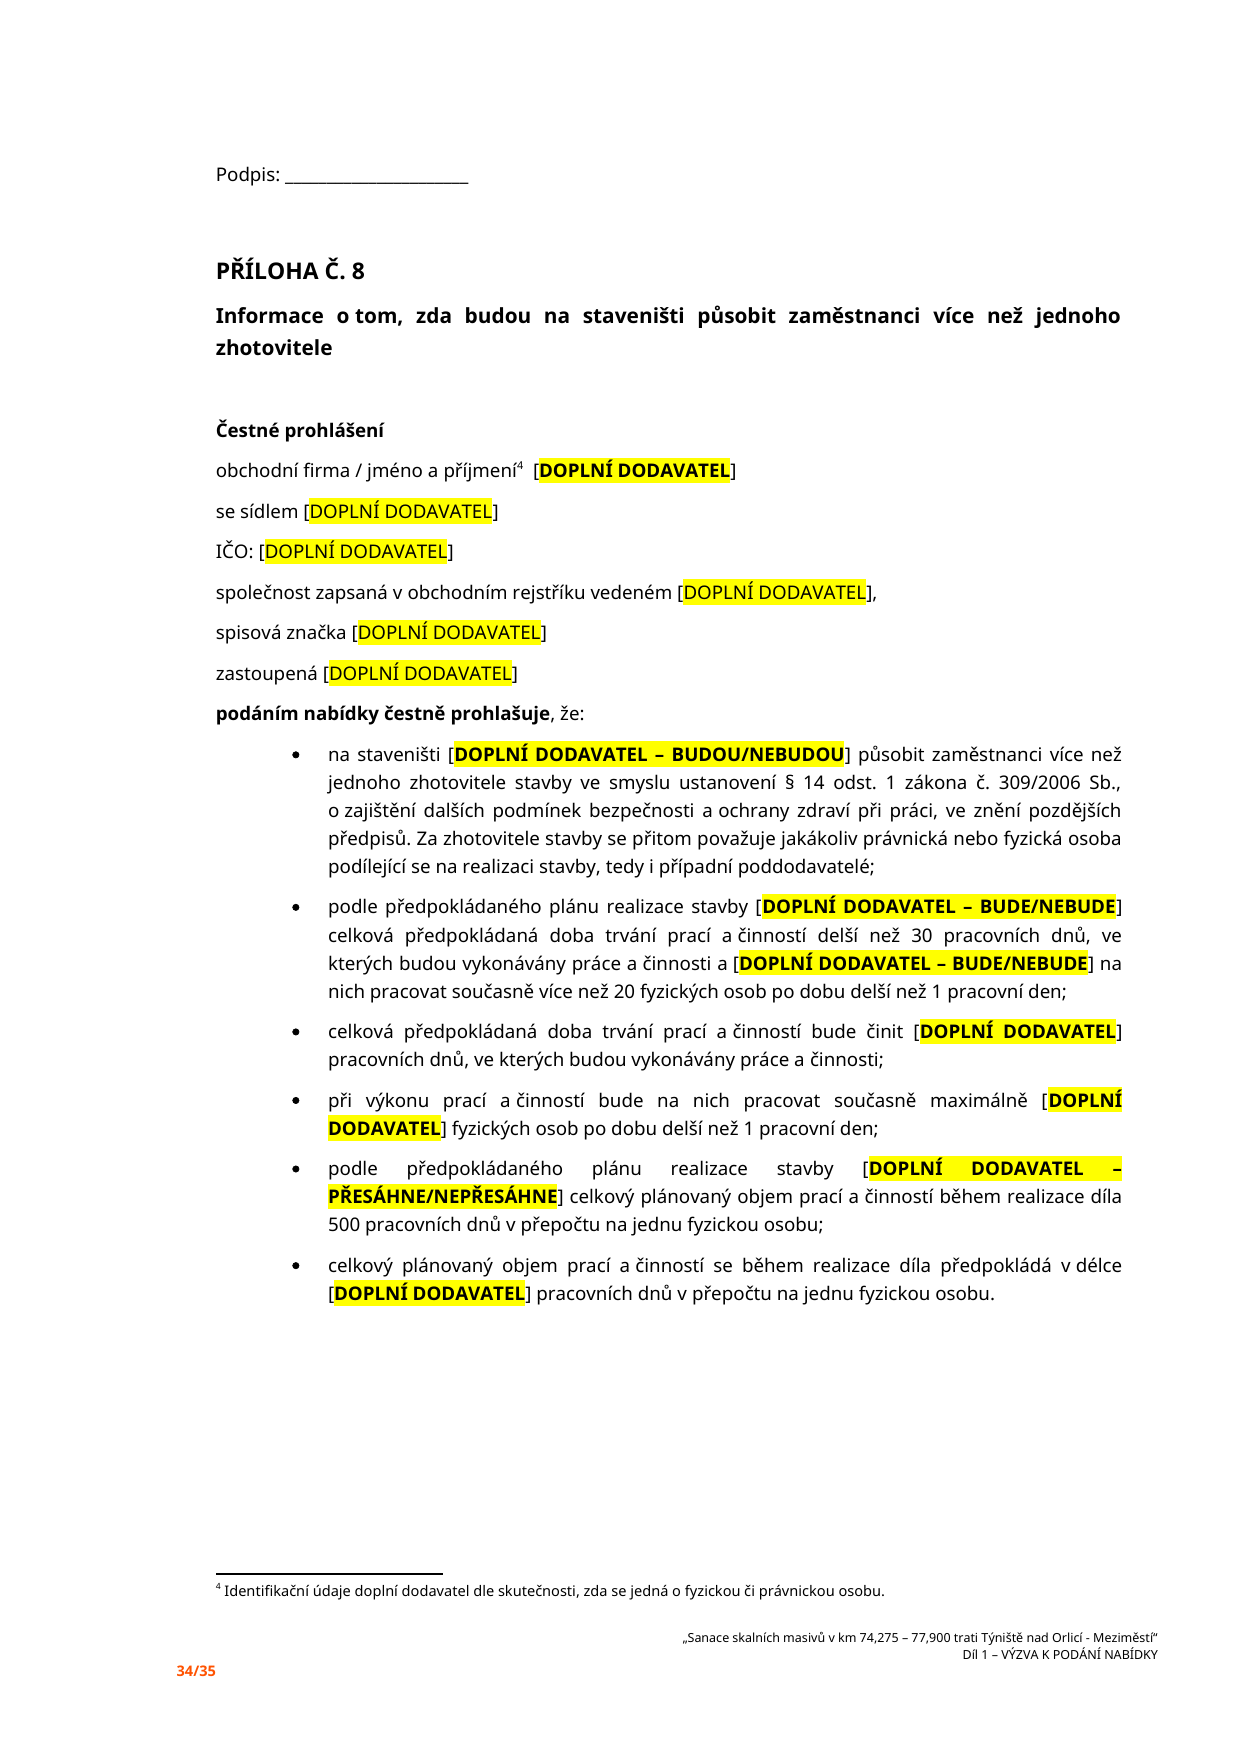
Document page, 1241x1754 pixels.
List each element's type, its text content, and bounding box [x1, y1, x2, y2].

text Příloha č. 8 [216, 255, 1122, 286]
text spisová značka [DOPLNÍ DODAVATEL] [541, 620, 1122, 645]
text celkový plánovaný objem prací a činností se během realizace díla předpokládá v délce [DOPLNÍ DODAVATEL] pracovních dnů v přepočtu na jednu fyzickou osobu. [292, 1252, 1122, 1306]
text podle předpokládaného plánu realizace stavby [DOPLNÍ DODAVATEL – BUDE/NEBUDE] celková předpokládaná doba trvání prací a činností delší než 30 pracovních dnů, ve kterých budou vykonávány práce a činnosti a [DOPLNÍ DODAVATEL – BUDE/NEBUDE] na nich pracovat současně více než 20 fyzických osob po dobu delší než 1 pracovní den; [292, 894, 1122, 1003]
text společnost zapsaná v obchodním rejstříku vedeném [DOPLNÍ DODAVATEL], [866, 579, 1122, 605]
text Čestné prohlášení [216, 417, 1122, 443]
text IČO: [DOPLNÍ DODAVATEL] [447, 539, 1122, 564]
text obchodní firma / jméno a příjmení [DOPLNÍ DODAVATEL] [216, 458, 539, 483]
text zastoupená [DOPLNÍ DODAVATEL] [512, 660, 1122, 686]
text obchodní firma / jméno a příjmení [DOPLNÍ DODAVATEL] [730, 458, 1122, 483]
text Podpis: ______________________ [216, 161, 1122, 187]
text podáním nabídky čestně prohlašuje, že: [216, 701, 1122, 726]
text podle předpokládaného plánu realizace stavby [DOPLNÍ DODAVATEL – PŘESÁHNE/NEPŘESÁHNE] celkový plánovaný objem prací a činností během realizace díla 500 pracovních dnů v přepočtu na jednu fyzickou osobu; [292, 1156, 1122, 1237]
text při výkonu prací a činností bude na nich pracovat současně maximálně [DOPLNÍ DODAVATEL] fyzických osob po dobu delší než 1 pracovní den; [292, 1087, 1122, 1141]
text na staveništi [DOPLNÍ DODAVATEL – BUDOU/NEBUDOU] působit zaměstnanci více než jednoho zhotovitele stavby ve smyslu ustanovení § 14 odst. 1 zákona č. 309/2006 Sb., o zajištění dalších podmínek bezpečnosti a ochrany zdraví při práci, ve znění pozdějších předpisů. Za zhotovitele stavby se přitom považuje jakákoliv právnická nebo fyzická osoba podílející se na realizaci stavby, tedy i případní poddodavatelé; [292, 741, 1122, 879]
text spisová značka [DOPLNÍ DODAVATEL] [216, 620, 358, 645]
text se sídlem [DOPLNÍ DODAVATEL] [492, 498, 1122, 524]
text Informace o tom, zda budou na staveništi působit zaměstnanci více než jednoho zhotovitele [216, 302, 1122, 361]
text celková předpokládaná doba trvání prací a činností bude činit [DOPLNÍ DODAVATEL] pracovních dnů, ve kterých budou vykonávány práce a činnosti; [292, 1018, 1122, 1072]
text společnost zapsaná v obchodním rejstříku vedeném [DOPLNÍ DODAVATEL], [216, 579, 683, 605]
text zastoupená [DOPLNÍ DODAVATEL] [216, 660, 329, 686]
text se sídlem [DOPLNÍ DODAVATEL] [216, 498, 309, 524]
